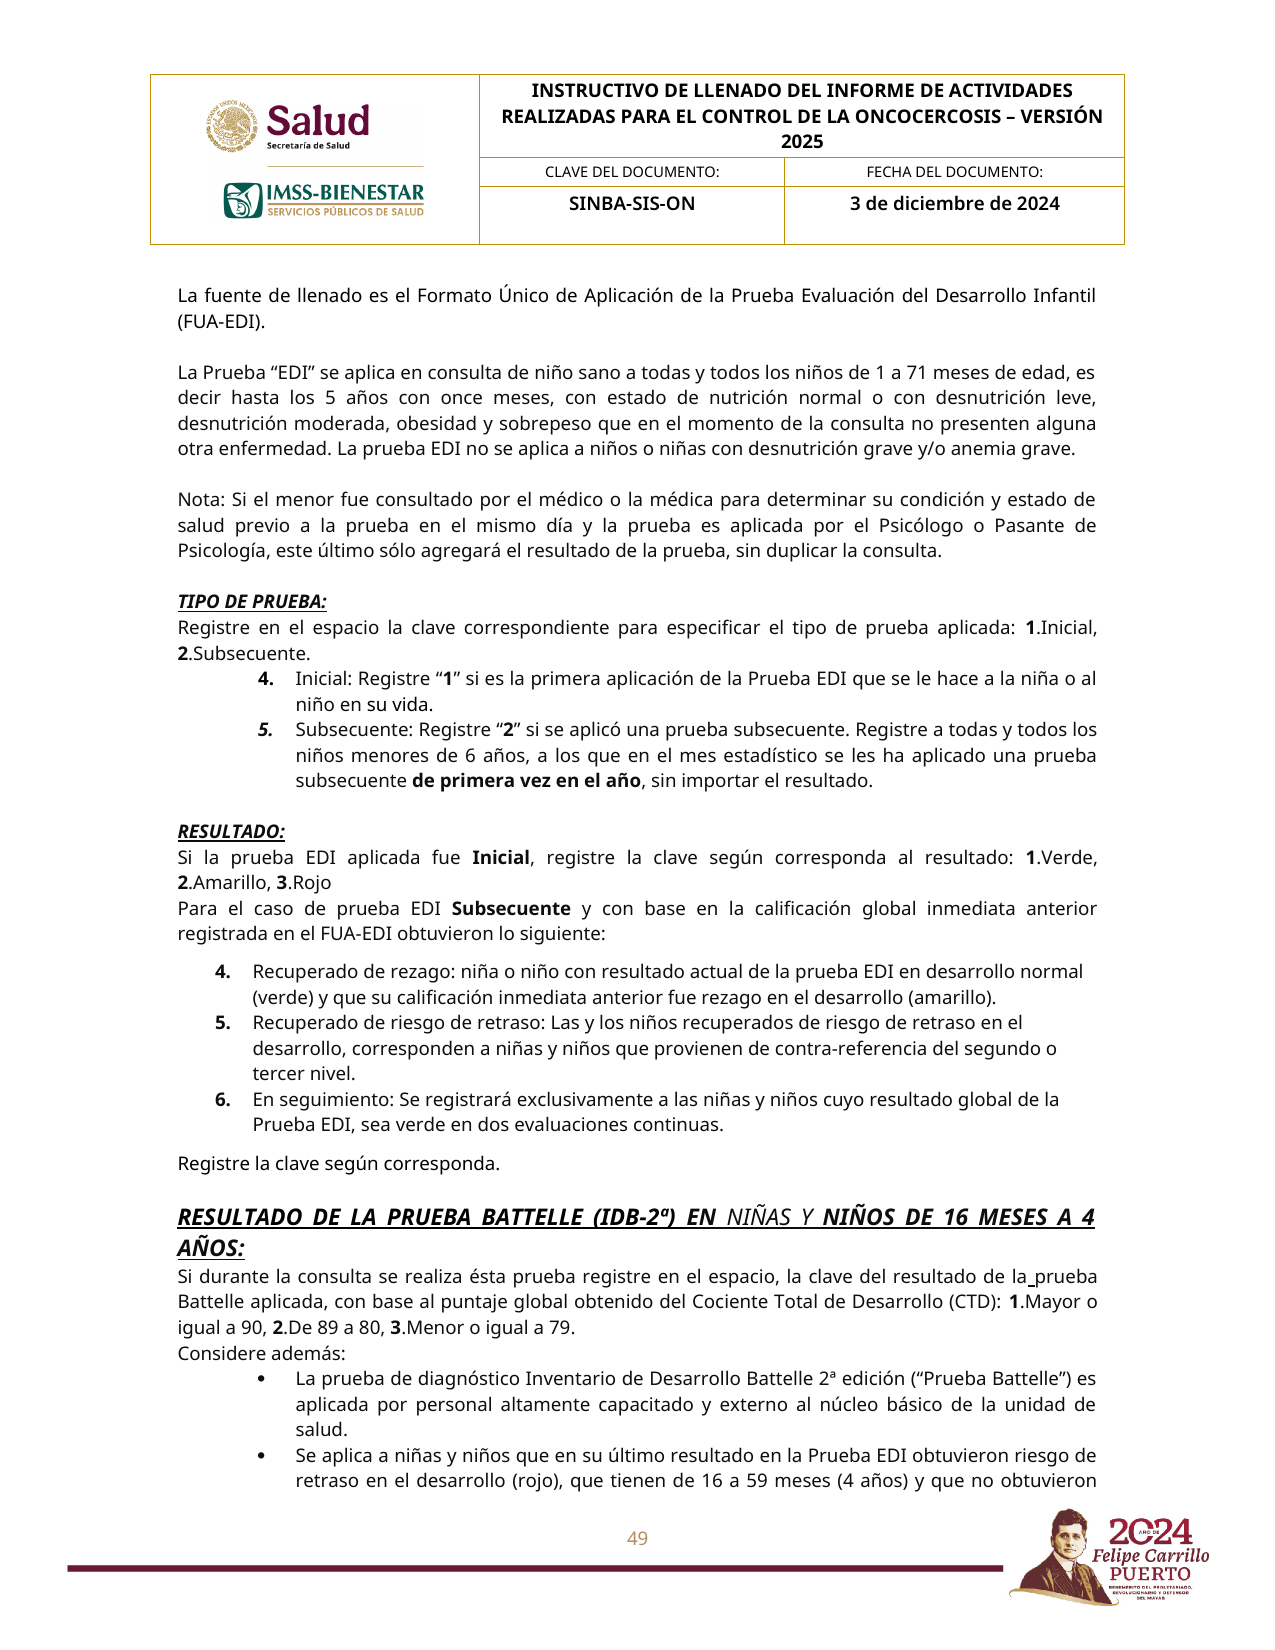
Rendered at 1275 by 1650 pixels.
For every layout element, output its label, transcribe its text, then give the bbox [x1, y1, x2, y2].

list Recuperado de riesgo de retraso: Las y los niños recuperados de riesgo de retraso en el desarrollo, corresponden a niñas y niños que provienen de contra-referencia del segundo o tercer nivel. [215, 1010, 1098, 1086]
list En seguimiento: Se registrará exclusivamente a las niñas y niños cuyo resultado global de la Prueba EDI, sea verde en dos evaluaciones continuas. [215, 1086, 1098, 1137]
list Inicial: Registre “1” si es la primera aplicación de la Prueba EDI que se le hace a la niña o al niño en su vida. [258, 665, 1098, 716]
list Recuperado de rezago: niña o niño con resultado actual de la prueba EDI en desarrollo normal (verde) y que su calificación inmediata anterior fue rezago en el desarrollo (amarillo). [215, 959, 1098, 1010]
text Si durante la consulta se realiza ésta prueba registre en el espacio, la clave del resultado de la prueba Battelle aplicada, con base al puntaje global obtenido del Cociente Total de Desarrollo (CTD): 1.Mayor o igual a 90, 2.De 89 a 80, 3.Menor o igual a 79. [177, 1263, 1098, 1340]
picture [0, 1497, 1275, 1650]
text RESULTADO DE LA PRUEBA BATTELLE (IDB-2ª) EN NIÑAS Y NIÑOS DE 16 MESES A 4 AÑOS: [177, 1201, 1098, 1263]
list La prueba de diagnóstico Inventario de Desarrollo Battelle 2ª edición (“Prueba Battelle”) es aplicada por personal altamente capacitado y externo al núcleo básico de la unidad de salud. [258, 1365, 1098, 1442]
text Registre la clave según corresponda. [177, 1150, 1098, 1175]
text Registre en el espacio la clave correspondiente para especificar el tipo de prueba aplicada: 1.Inicial, 2.Subsecuente. [177, 614, 1098, 665]
text Si la prueba EDI aplicada fue Inicial, registre la clave según corresponda al resultado: 1.Verde, 2.Amarillo, 3.Rojo [177, 844, 1098, 895]
picture [206, 100, 424, 219]
text RESULTADO: [177, 818, 1098, 844]
text Nota: Si el menor fue consultado por el médico o la médica para determinar su condición y estado de salud previo a la prueba en el mismo día y la prueba es aplicada por el Psicólogo o Pasante de Psicología, este último sólo agregará el resultado de la prueba, sin duplicar la consulta. [177, 487, 1098, 563]
text Para el caso de prueba EDI Subsecuente y con base en la calificación global inmediata anterior registrada en el FUA-EDI obtuvieron lo siguiente: [177, 895, 1098, 946]
list Subsecuente: Registre “2” si se aplicó una prueba subsecuente. Registre a todas y todos los niños menores de 6 años, a los que en el mes estadístico se les ha aplicado una prueba subsecuente de primera vez en el año, sin importar el resultado. [258, 716, 1098, 793]
text La fuente de llenado es el Formato Único de Aplicación de la Prueba Evaluación del Desarrollo Infantil (FUA-EDI). [177, 283, 1098, 334]
text La Prueba “EDI” se aplica en consulta de niño sano a todas y todos los niños de 1 a 71 meses de edad, es decir hasta los 5 años con once meses, con estado de nutrición normal o con desnutrición leve, desnutrición moderada, obesidad y sobrepeso que en el momento de la consulta no presenten alguna otra enfermedad. La prueba EDI no se aplica a niños o niñas con desnutrición grave y/o anemia grave. [177, 359, 1098, 461]
text TIPO DE PRUEBA: [177, 589, 1098, 614]
text Considere además: [177, 1340, 1098, 1365]
